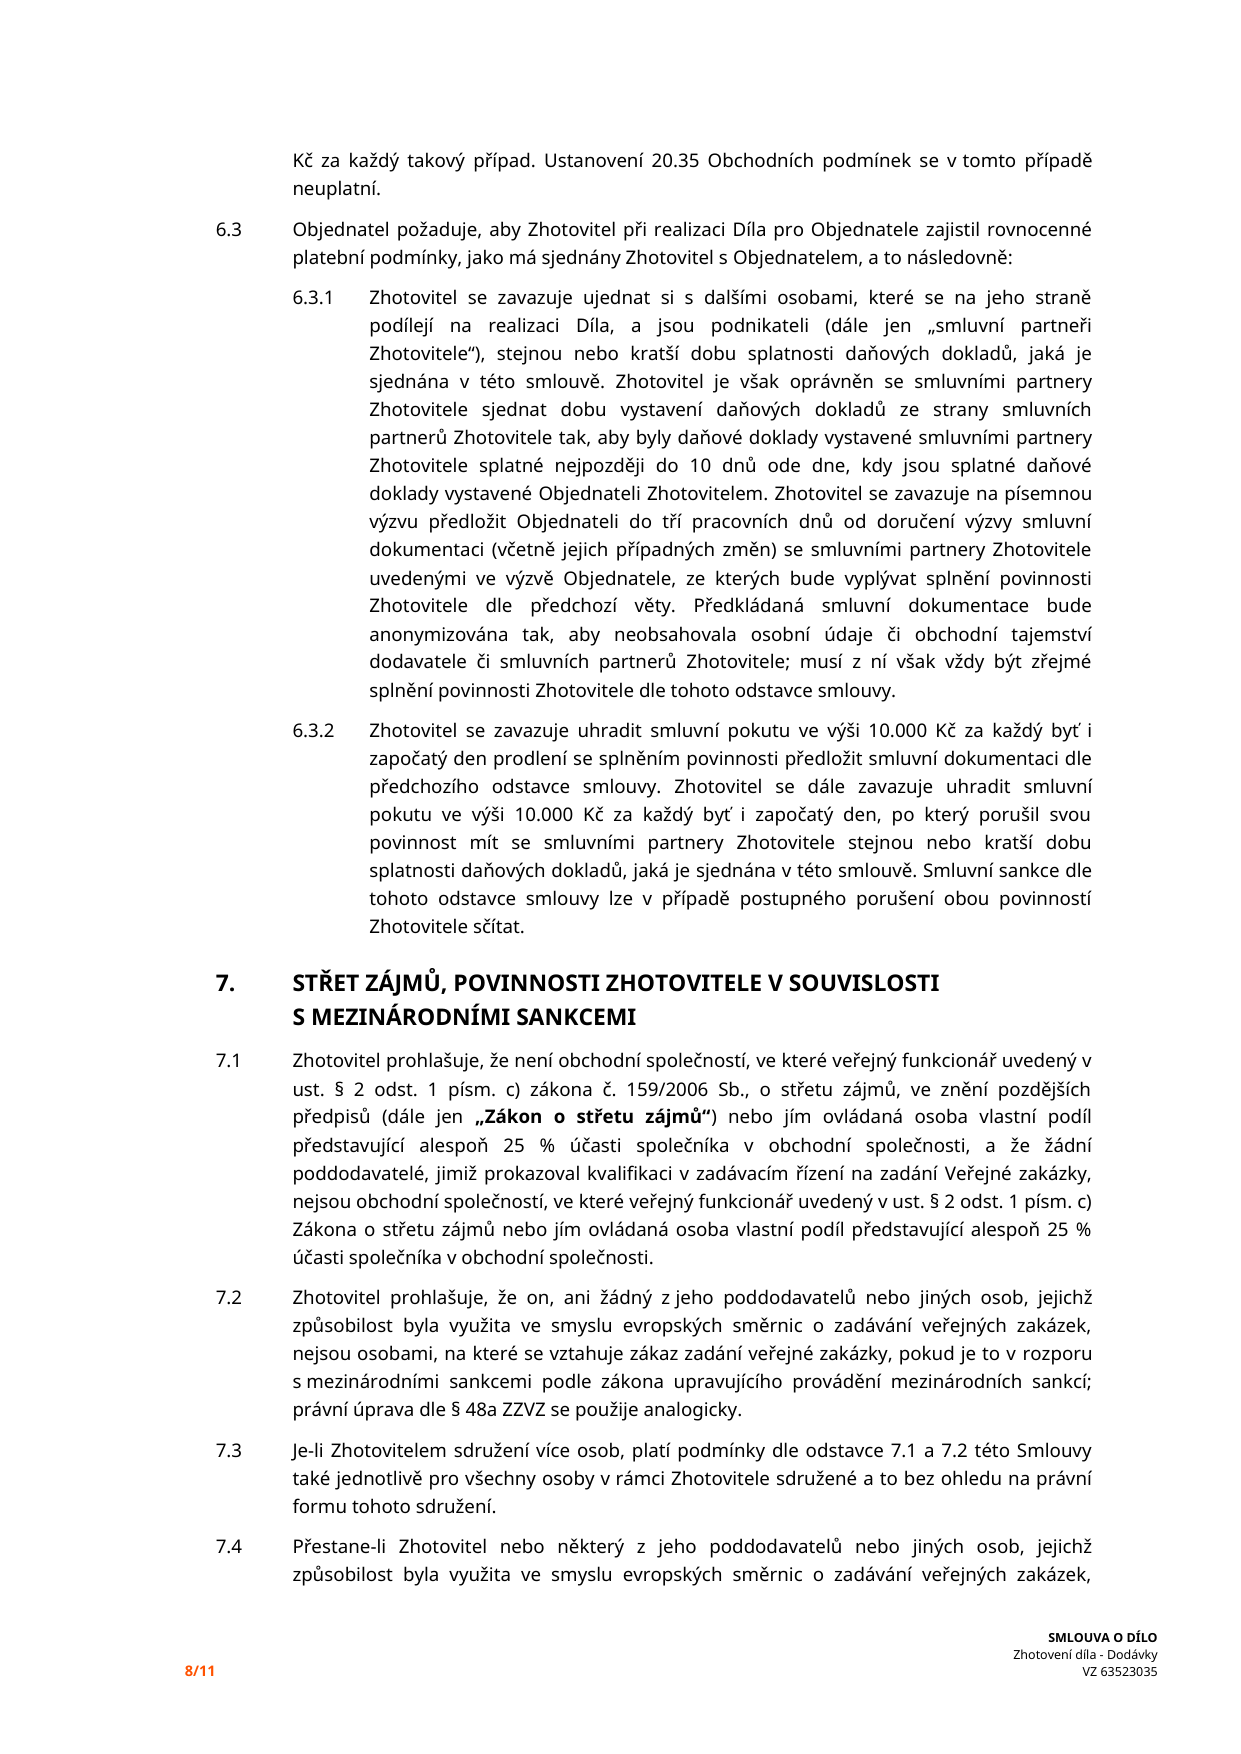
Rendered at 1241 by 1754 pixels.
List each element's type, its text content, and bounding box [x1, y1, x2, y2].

text Zhotovitel prohlašuje, že není obchodní společností, ve které veřejný funkcionář uvedený v ust. § 2 odst. 1 písm. c) zákona č. 159/2006 Sb., o střetu zájmů, ve znění pozdějších předpisů (dále jen „Zákon o střetu zájmů“) nebo jím ovládaná osoba vlastní podíl představující alespoň 25 % účasti společníka v obchodní společnosti, a že žádní poddodavatelé, jimiž prokazoval kvalifikaci v zadávacím řízení na zadání Veřejné zakázky, nejsou obchodní společností, ve které veřejný funkcionář uvedený v ust. § 2 odst. 1 písm. c) Zákona o střetu zájmů nebo jím ovládaná osoba vlastní podíl představující alespoň 25 % účasti společníka v obchodní společnosti. [216, 1048, 1093, 1269]
text Střet zájmů, povinnosti Zhotovitele v souvislosti s mezinárodními sankcemi [216, 967, 1093, 1032]
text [216, 147, 1093, 201]
text Zhotovitel se zavazuje ujednat si s dalšími osobami, které se na jeho straně podílejí na realizaci Díla, a jsou podnikateli (dále jen „smluvní partneři Zhotovitele“), stejnou nebo kratší dobu splatnosti daňových dokladů, jaká je sjednána v této smlouvě. Zhotovitel je však oprávněn se smluvními partnery Zhotovitele sjednat dobu vystavení daňových dokladů ze strany smluvních partnerů Zhotovitele tak, aby byly daňové doklady vystavené smluvními partnery Zhotovitele splatné nejpozději do 10 dnů ode dne, kdy jsou splatné daňové doklady vystavené Objednateli Zhotovitelem. Zhotovitel se zavazuje na písemnou výzvu předložit Objednateli do tří pracovních dnů od doručení výzvy smluvní dokumentaci (včetně jejich případných změn) se smluvními partnery Zhotovitele uvedenými ve výzvě Objednatele, ze kterých bude vyplývat splnění povinnosti Zhotovitele dle předchozí věty. Předkládaná smluvní dokumentace bude anonymizována tak, aby neobsahovala osobní údaje či obchodní tajemství dodavatele či smluvních partnerů Zhotovitele; musí z ní však vždy být zřejmé splnění povinnosti Zhotovitele dle tohoto odstavce smlouvy. [292, 284, 1093, 702]
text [216, 1534, 1093, 1587]
text Objednatel požaduje, aby Zhotovitel při realizaci Díla pro Objednatele zajistil rovnocenné platební podmínky, jako má sjednány Zhotovitel s Objednatelem, a to následovně: [216, 216, 1093, 269]
text Zhotovitel se zavazuje uhradit smluvní pokutu ve výši 10.000 Kč za každý byť i započatý den prodlení se splněním povinnosti předložit smluvní dokumentaci dle předchozího odstavce smlouvy. Zhotovitel se dále zavazuje uhradit smluvní pokutu ve výši 10.000 Kč za každý byť i započatý den, po který porušil svou povinnost mít se smluvními partnery Zhotovitele stejnou nebo kratší dobu splatnosti daňových dokladů, jaká je sjednána v této smlouvě. Smluvní sankce dle tohoto odstavce smlouvy lze v případě postupného porušení obou povinností Zhotovitele sčítat. [292, 717, 1093, 939]
text Je-li Zhotovitelem sdružení více osob, platí podmínky dle odstavce 7.1 a 7.2 této Smlouvy také jednotlivě pro všechny osoby v rámci Zhotovitele sdružené a to bez ohledu na právní formu tohoto sdružení. [216, 1437, 1093, 1519]
text Zhotovitel prohlašuje, že on, ani žádný z jeho poddodavatelů nebo jiných osob, jejichž způsobilost byla využita ve smyslu evropských směrnic o zadávání veřejných zakázek, nejsou osobami, na které se vztahuje zákaz zadání veřejné zakázky, pokud je to v rozporu s mezinárodními sankcemi podle zákona upravujícího provádění mezinárodních sankcí; právní úprava dle § 48a ZZVZ se použije analogicky. [216, 1284, 1093, 1422]
